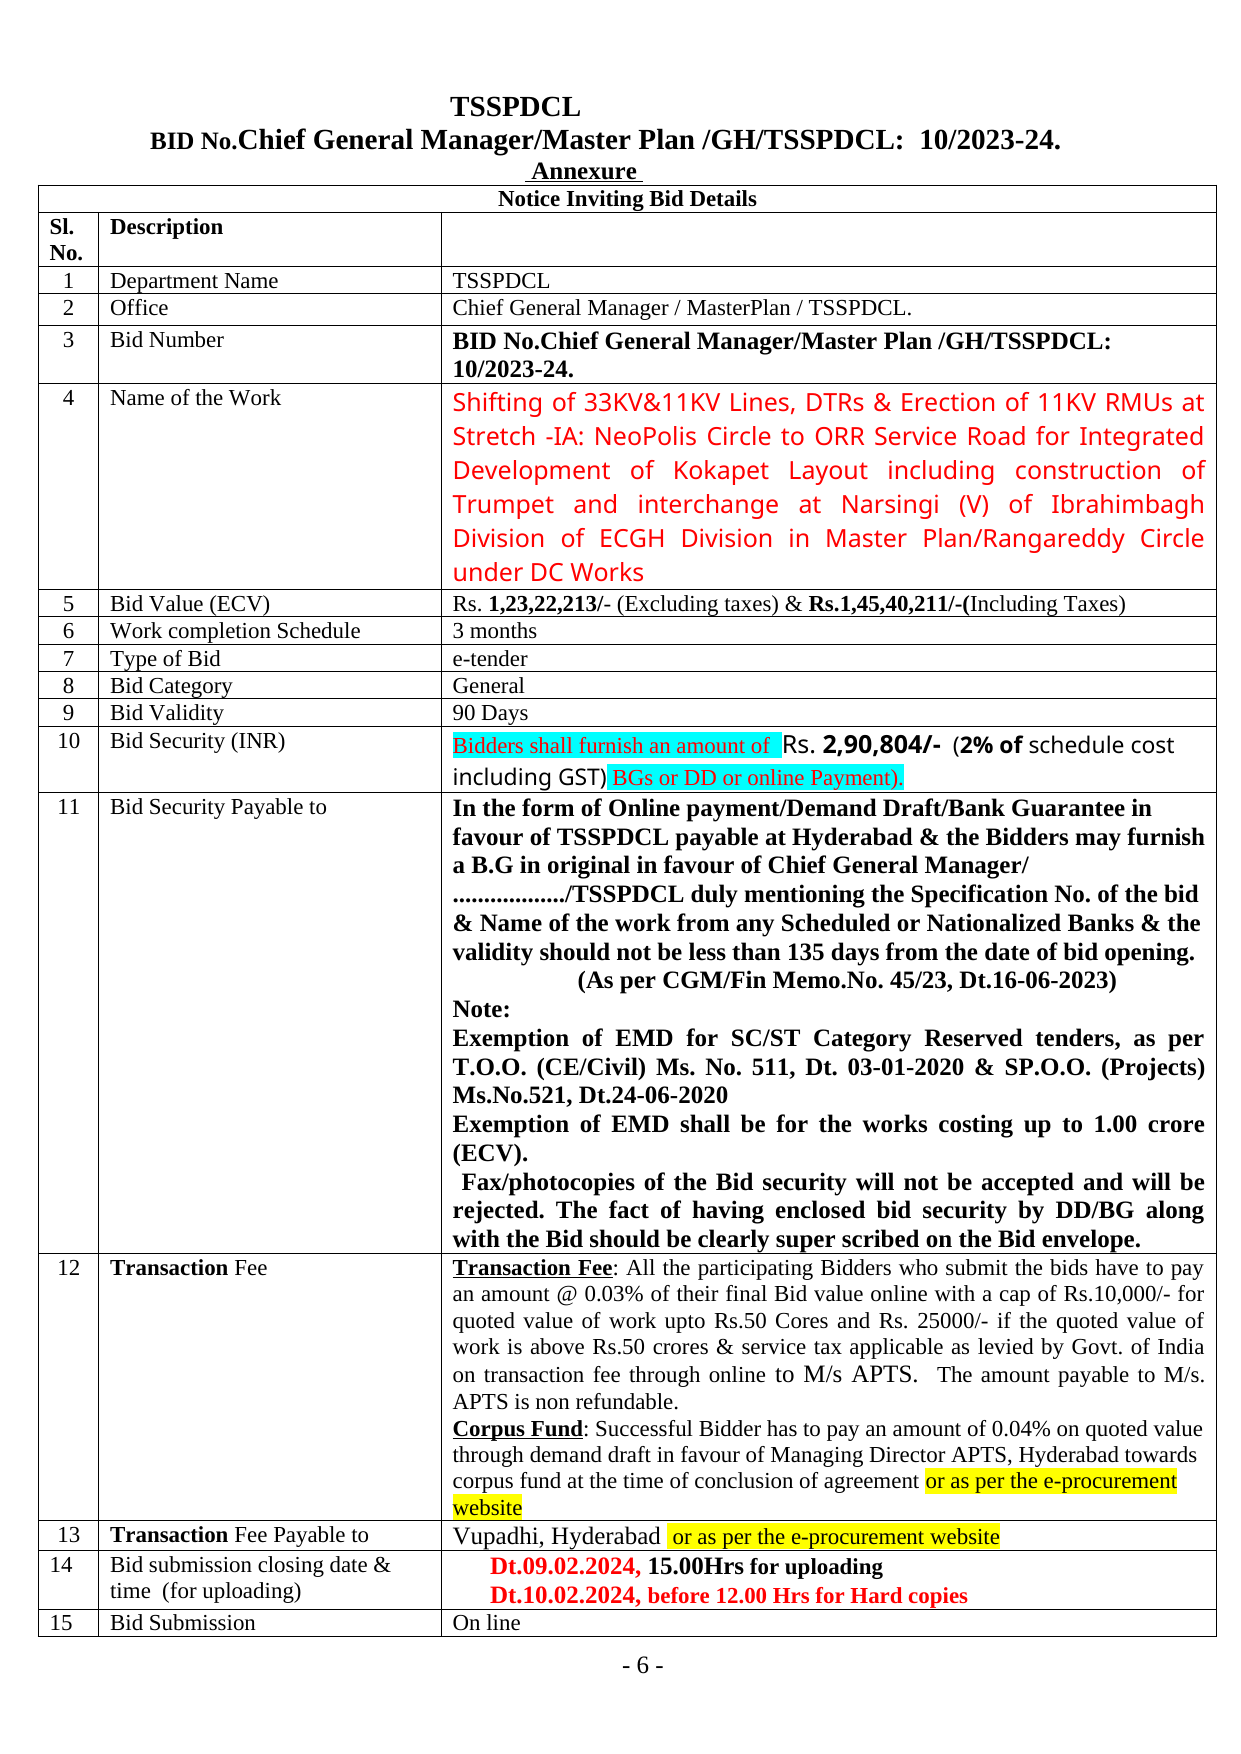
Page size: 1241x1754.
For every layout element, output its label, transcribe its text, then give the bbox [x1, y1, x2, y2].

text BID No.Chief General Manager/Master Plan /GH/TSSPDCL: 10/2023-24. [150, 122, 1135, 156]
text TSSPDCL [450, 89, 1135, 122]
table_cell 1 [39, 267, 98, 293]
table_cell General [442, 672, 1216, 698]
table_cell In the form of Online payment/Demand Draft/Bank Guarantee in favour of TSSPDCL payable at Hyderabad & the Bidders may furnish a B.G in original in favour of Chief General Manager/ ................../TSSPDCL duly mentioning the Specification No. of the bid & Name of the work from any Scheduled or Nationalized Banks & the validity should not be less than 135 days from the date of bid opening. (As per CGM/Fin Memo.No. 45/23, Dt.16-06-2023) Note: Exemption of EMD for SC/ST Category Reserved tenders, as per T.O.O. (CE/Civil) Ms. No. 511, Dt. 03-01-2020 & SP.O.O. (Projects) Ms.No.521, Dt.24-06-2020 Exemption of EMD shall be for the works costing up to 1.00 crore (ECV). Fax/photocopies of the Bid security will not be accepted and will be rejected. The fact of having enclosed bid security by DD/BG along with the Bid should be clearly super scribed on the Bid envelope. [442, 793, 1216, 1253]
table_cell Bid Validity [99, 699, 441, 726]
table_cell 13 [39, 1521, 98, 1550]
table_cell Name of the Work [99, 384, 441, 589]
table_cell 9 [39, 699, 98, 726]
table_cell 6 [39, 617, 98, 643]
table_cell [442, 213, 1216, 266]
table_cell 7 [39, 645, 98, 671]
table_cell Bid Security (INR) [99, 727, 441, 792]
table_cell TSSPDCL [442, 267, 1216, 293]
table_cell Department Name [99, 267, 441, 293]
table_cell Rs. 1,23,22,213/- (Excluding taxes) & Rs.1,45,40,211/-(Including Taxes) [442, 590, 1216, 616]
table_cell Bid Value (ECV) [99, 590, 441, 616]
table_cell Work completion Schedule [99, 617, 441, 643]
table_cell On line [442, 1610, 1216, 1636]
table_cell 11 [39, 793, 98, 1253]
table_cell Bid submission closing date & time (for uploading) [99, 1551, 441, 1608]
table_cell e-tender [442, 645, 1216, 671]
table_cell 5 [39, 590, 98, 616]
table_cell Vupadhi, Hyderabad or as per the e-procurement website [442, 1521, 1216, 1550]
text Annexure [450, 156, 1240, 184]
table_cell Transaction Fee Payable to [99, 1521, 441, 1550]
table_cell Bid Security Payable to [99, 793, 441, 1253]
table_cell 4 [39, 384, 98, 589]
table_cell Bid Category [99, 672, 441, 698]
table_cell BID No.Chief General Manager/Master Plan /GH/TSSPDCL: 10/2023-24. [442, 326, 1216, 383]
table_cell Transaction Fee: All the participating Bidders who submit the bids have to pay an amount @ 0.03% of their final Bid value online with a cap of Rs.10,000/- for quoted value of work upto Rs.50 Cores and Rs. 25000/- if the quoted value of work is above Rs.50 crores & service tax applicable as levied by Govt. of India on transaction fee through online to M/s APTS. The amount payable to M/s. APTS is non refundable. Corpus Fund: Successful Bidder has to pay an amount of 0.04% on quoted value through demand draft in favour of Managing Director APTS, Hyderabad towards corpus fund at the time of conclusion of agreement or as per the e-procurement website [442, 1254, 1216, 1520]
table_cell Dt.09.02.2024, 15.00Hrs for uploading Dt.10.02.2024, before 12.00 Hrs for Hard copies [442, 1551, 1216, 1608]
table_cell 14 [39, 1551, 98, 1608]
table_cell Bidders shall furnish an amount of Rs. 2,90,804/- (2% of schedule cost including GST) BGs or DD or online Payment). [442, 727, 1216, 792]
table_cell 2 [39, 294, 98, 325]
table_cell Type of Bid [99, 645, 441, 671]
table_header Notice Inviting Bid Details [39, 186, 1216, 212]
table_cell 90 Days [442, 699, 1216, 726]
table_cell 3 months [442, 617, 1216, 643]
table_cell Transaction Fee [99, 1254, 441, 1520]
table_cell 10 [39, 727, 98, 792]
table_cell 15 [39, 1610, 98, 1636]
table_cell 8 [39, 672, 98, 698]
table_cell Bid Number [99, 326, 441, 383]
table_cell Bid Submission [99, 1610, 441, 1636]
table_cell Chief General Manager / MasterPlan / TSSPDCL. [442, 294, 1216, 325]
table_cell Sl. No. [39, 213, 98, 266]
table_cell 3 [39, 326, 98, 383]
table_cell Shifting of 33KV&11KV Lines, DTRs & Erection of 11KV RMUs at Stretch -IA: NeoPolis Circle to ORR Service Road for Integrated Development of Kokapet Layout including construction of Trumpet and interchange at Narsingi (V) of Ibrahimbagh Division of ECGH Division in Master Plan/Rangareddy Circle under DC Works [442, 384, 1216, 589]
table_cell Office [99, 294, 441, 325]
table_cell Description [99, 213, 441, 266]
table_cell 12 [39, 1254, 98, 1520]
